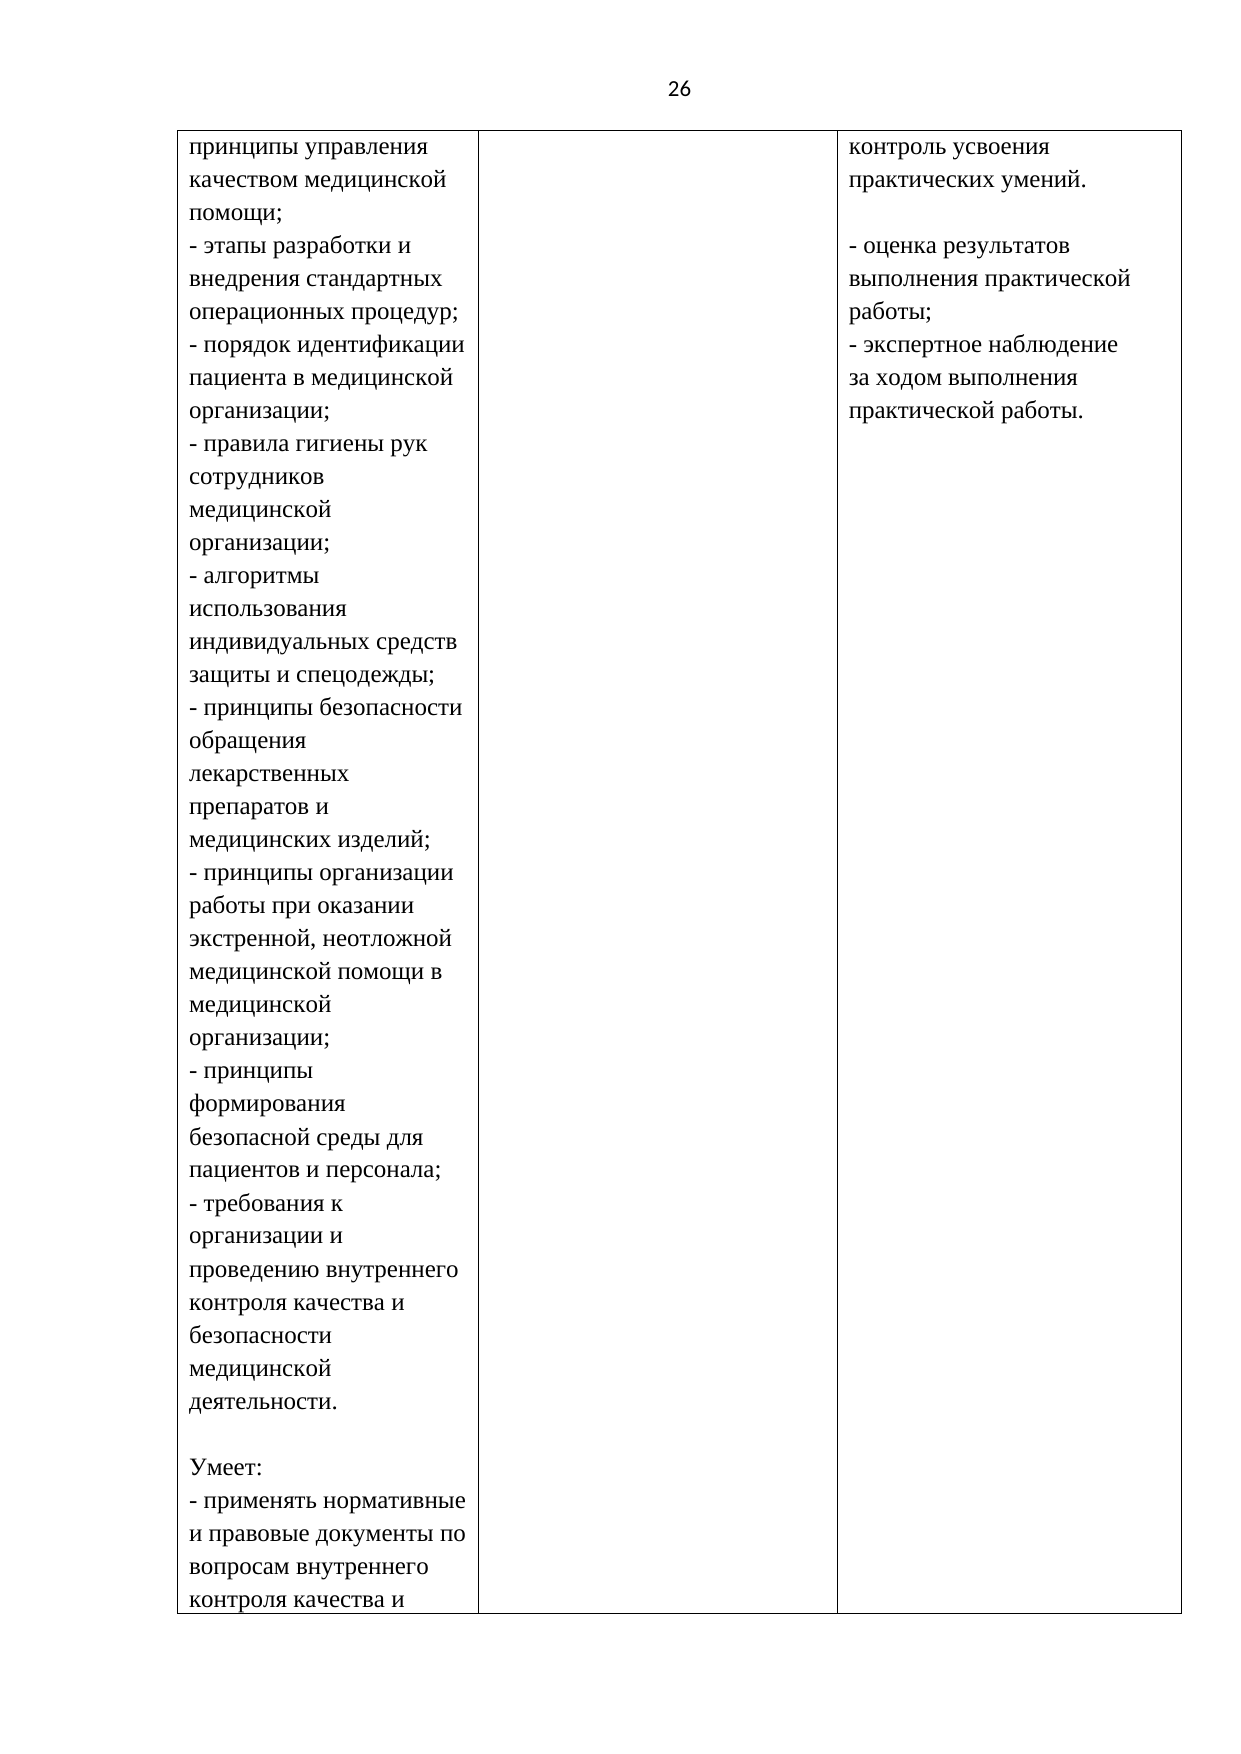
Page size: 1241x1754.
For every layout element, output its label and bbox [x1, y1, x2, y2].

table_cell [479, 131, 837, 1613]
table_cell [838, 131, 1181, 1613]
table_cell [178, 131, 478, 1613]
